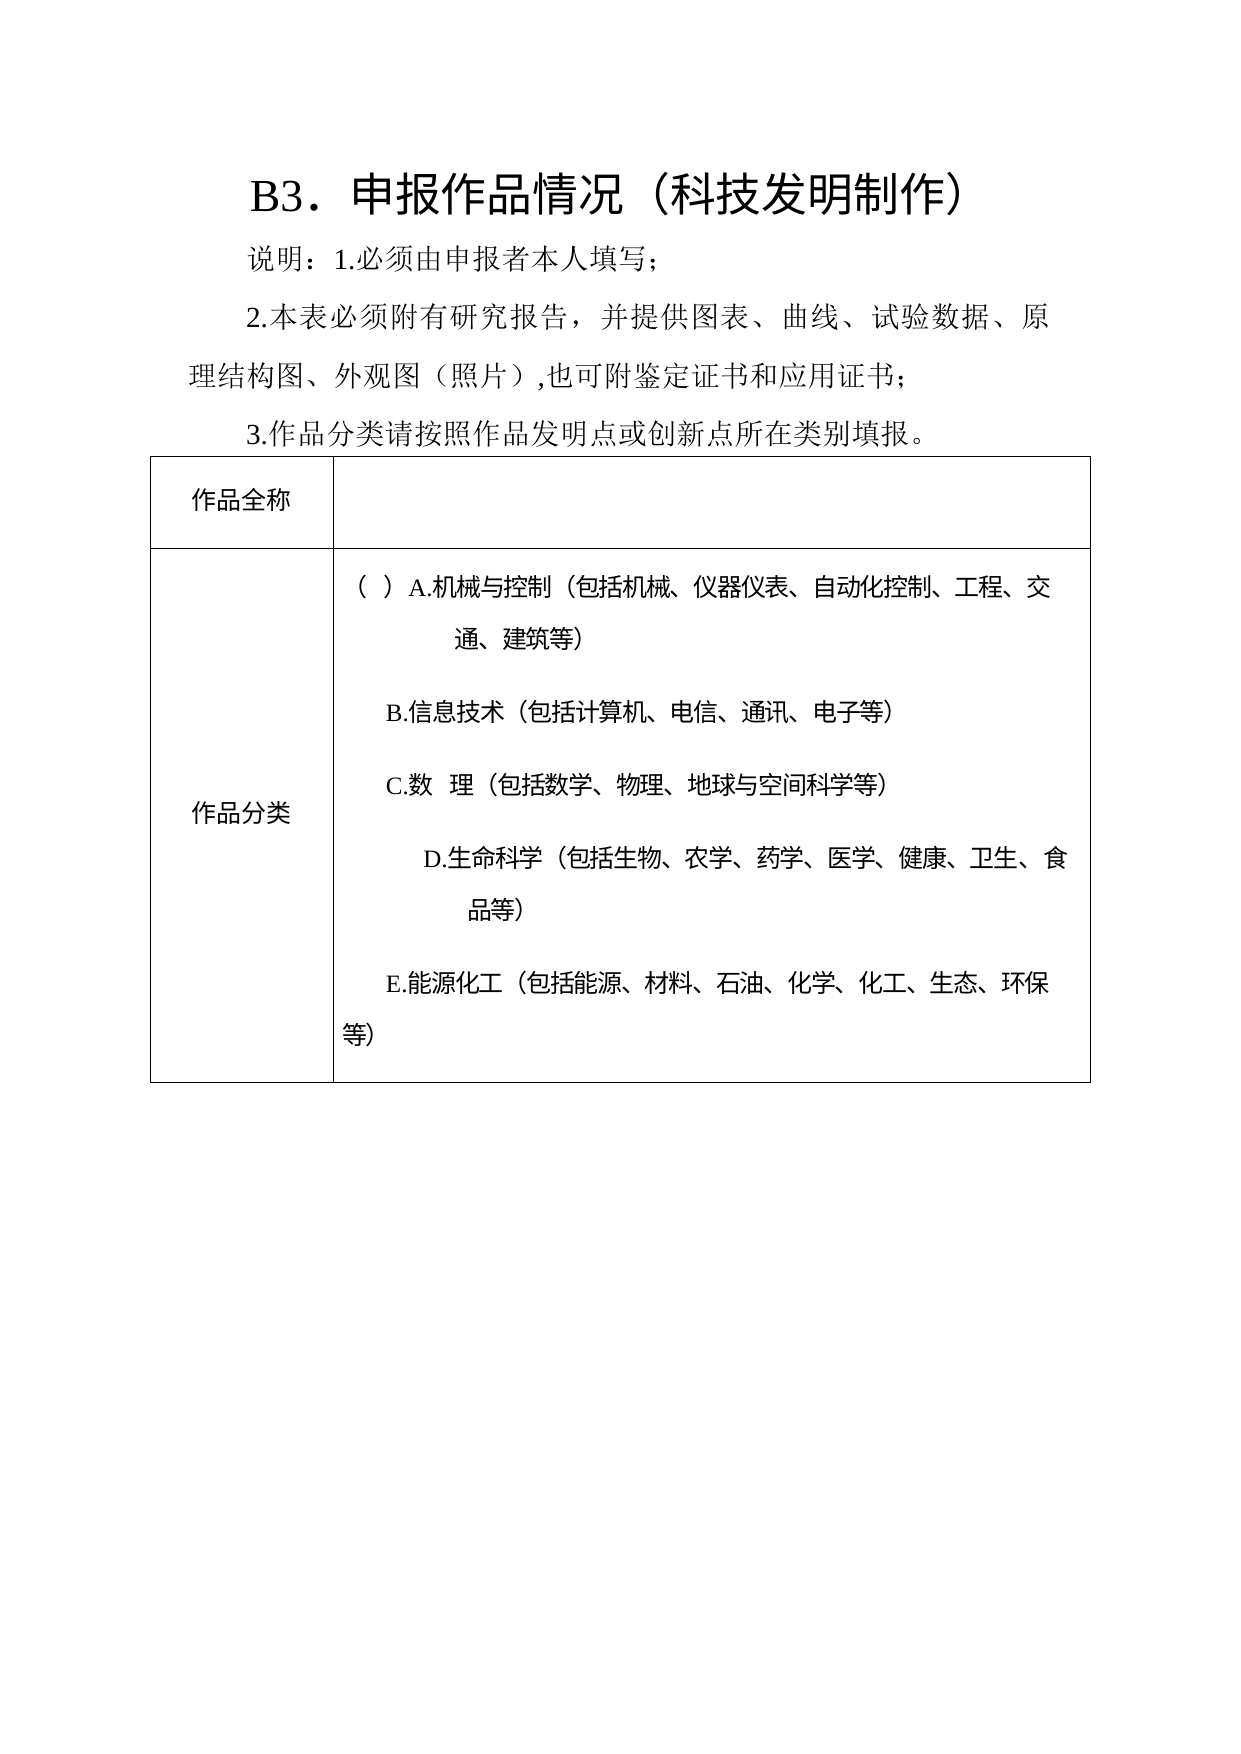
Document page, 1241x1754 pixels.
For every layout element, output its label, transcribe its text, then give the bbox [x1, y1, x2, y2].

text 2.本表必须附有研究报告，并提供图表、曲线、试验数据、原理结构图、外观图（照片）,也可附鉴定证书和应用证书； [187, 281, 1053, 398]
text 说明：1.必须由申报者本人填写； [187, 223, 1053, 281]
table_header 作品全称 [151, 457, 333, 548]
table_cell 作品分类 [151, 549, 333, 1081]
table_cell （ ）A.机械与控制（包括机械、仪器仪表、自动化控制、工程、交通、建筑等） B.信息技术（包括计算机、电信、通讯、电子等） C.数 理（包括数学、物理、地球与空间科学等） D.生命科学（包括生物、农学、药学、医学、健康、卫生、食品等） E.能源化工（包括能源、材料、石油、化学、化工、生态、环保等） [334, 549, 1090, 1081]
table_header [334, 457, 1090, 548]
text 3.作品分类请按照作品发明点或创新点所在类别填报。 [187, 398, 1053, 456]
text B3．申报作品情况（科技发明制作） [187, 164, 1053, 223]
